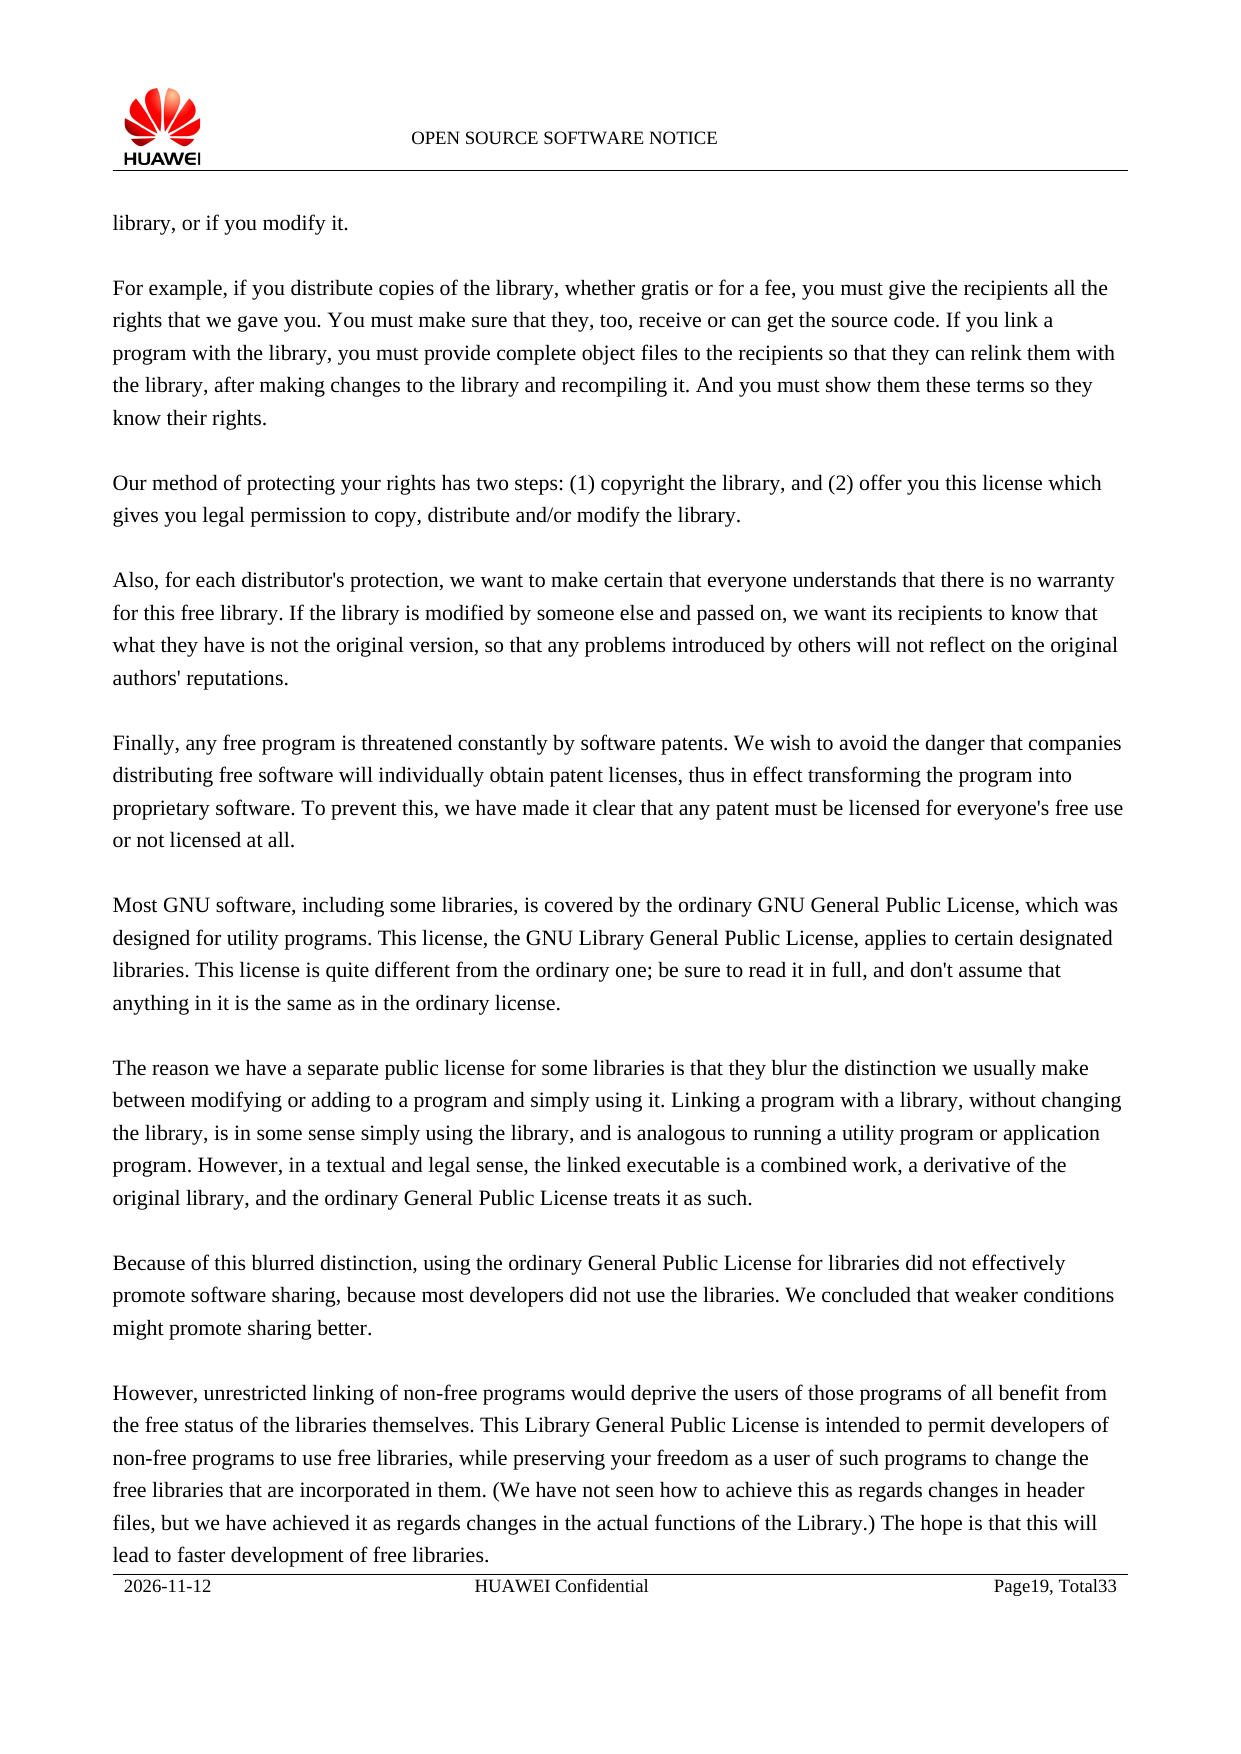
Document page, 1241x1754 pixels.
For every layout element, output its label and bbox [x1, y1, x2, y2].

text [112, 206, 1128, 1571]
picture [124, 88, 201, 165]
